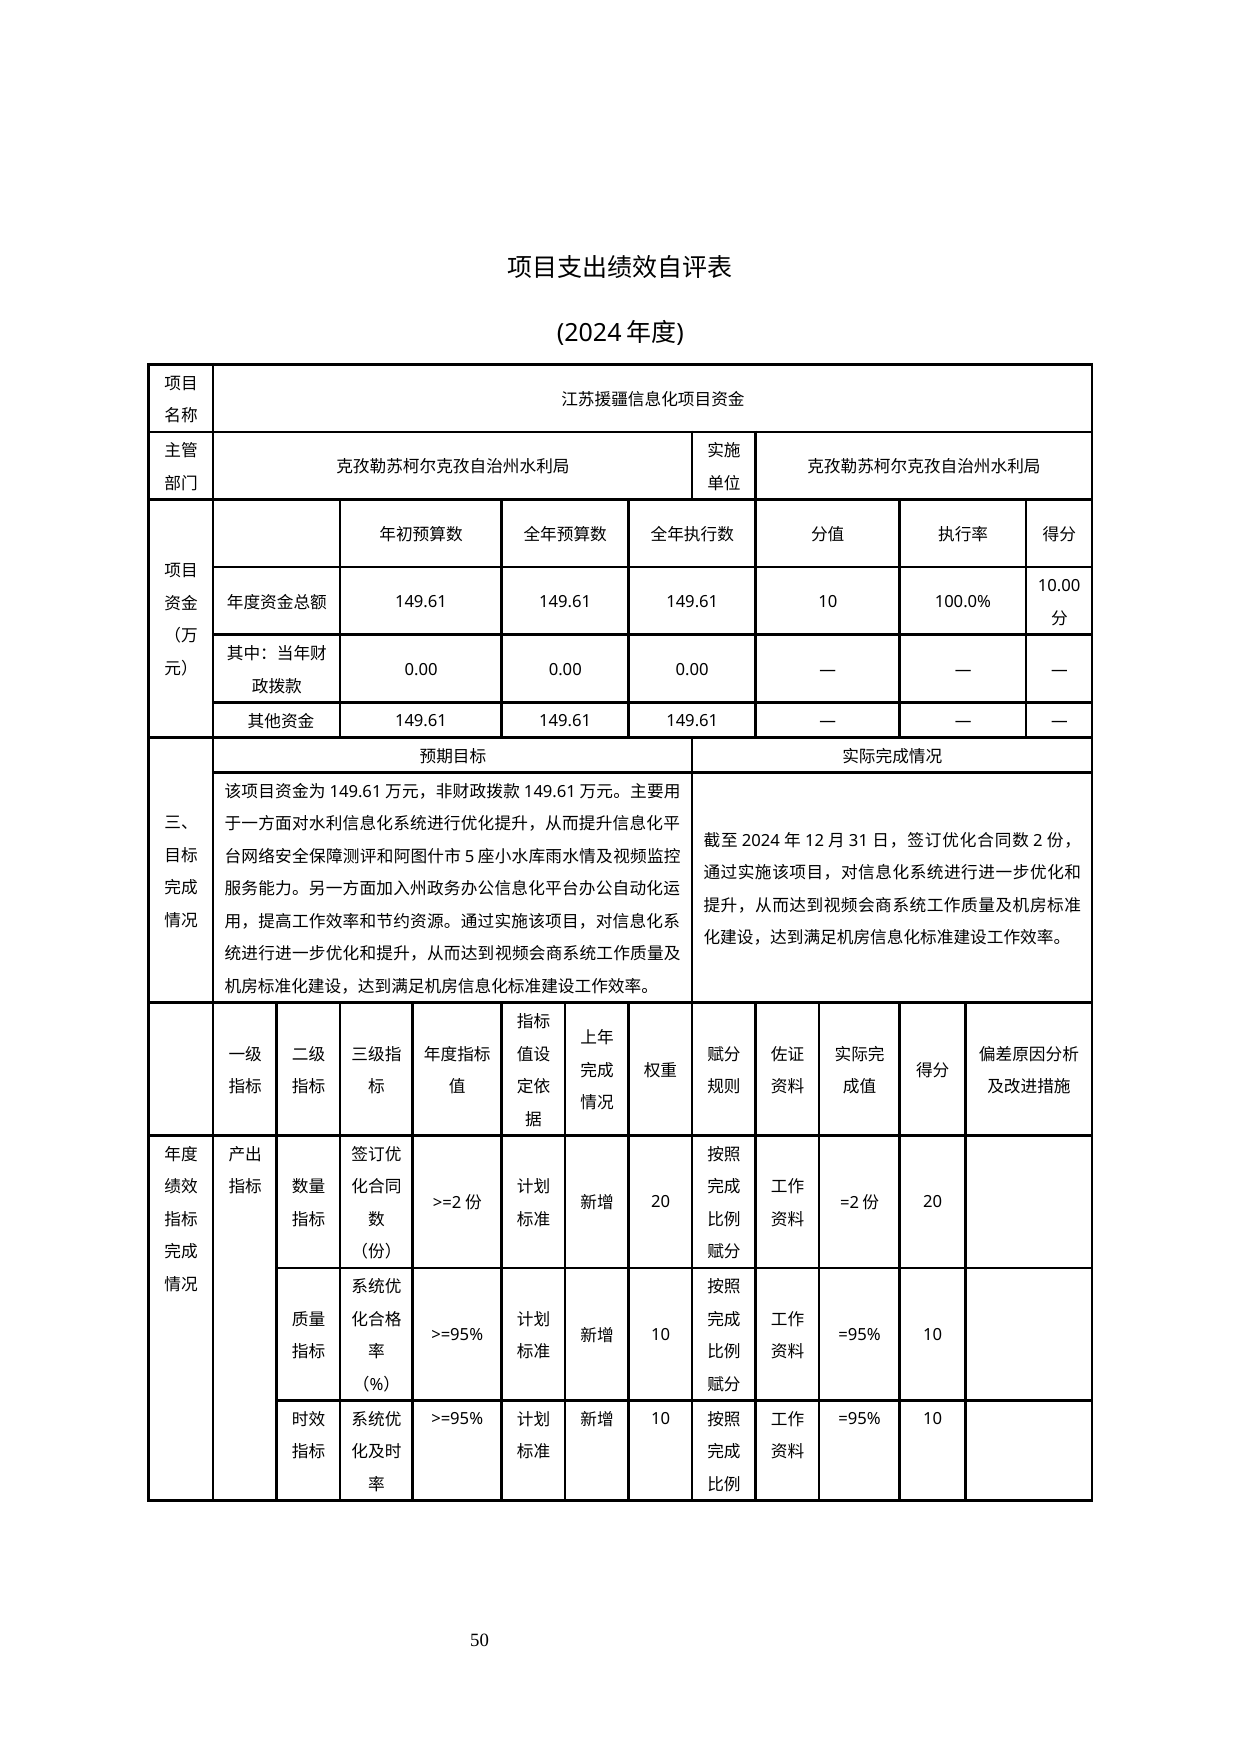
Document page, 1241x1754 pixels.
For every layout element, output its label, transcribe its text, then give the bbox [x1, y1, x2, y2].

table_cell 赋分规则 [693, 1004, 754, 1134]
table_cell 0.00 [503, 636, 627, 701]
table_cell 签订优化合同数（份） [341, 1137, 411, 1266]
table_cell (2024年度) [148, 298, 1092, 363]
table_cell 得分 [901, 1004, 964, 1134]
table_cell 执行率 [901, 501, 1025, 566]
table_cell 系统优化合格率（%） [341, 1269, 411, 1399]
table_cell 工作资料 [757, 1269, 818, 1399]
table_cell 新增 [566, 1269, 627, 1399]
table_cell 指标值设定依据 [503, 1004, 564, 1134]
table_cell 预期目标 [214, 739, 691, 771]
table_cell 实施单位 [693, 433, 754, 498]
table_cell 得分 [1027, 501, 1091, 566]
table_cell 10.00分 [1027, 568, 1091, 633]
table_cell 149.61 [630, 704, 754, 736]
table_cell 0.00 [341, 636, 500, 701]
table_cell 主管部门 [150, 433, 212, 498]
table_cell — [757, 636, 898, 701]
table_cell 计划标准 [503, 1137, 564, 1266]
table_cell 佐证资料 [757, 1004, 818, 1134]
table_cell >=95% [414, 1402, 500, 1499]
table_cell 项目名称 [150, 366, 212, 431]
table_cell 按照完成比例赋分 [693, 1137, 754, 1266]
table_cell [150, 1004, 212, 1134]
table_cell 计划标准 [503, 1402, 564, 1499]
table_cell 该项目资金为149.61万元，非财政拨款149.61万元。主要用于一方面对水利信息化系统进行优化提升，从而提升信息化平台网络安全保障测评和阿图什市5座小水库雨水情及视频监控服务能力。另一方面加入州政务办公信息化平台办公自动化运用，提高工作效率和节约资源。通过实施该项目，对信息化系统进行进一步优化和提升，从而达到视频会商系统工作质量及机房标准化建设，达到满足机房信息化标准建设工作效率。 [214, 774, 691, 1001]
table_cell 上年完成情况 [566, 1004, 627, 1134]
table_cell 产出指标 [214, 1137, 275, 1499]
table_cell 江苏援疆信息化项目资金 [214, 366, 1091, 431]
table_cell 0.00 [630, 636, 754, 701]
table_cell — [1027, 704, 1091, 736]
table_cell 克孜勒苏柯尔克孜自治州水利局 [757, 433, 1091, 498]
table_cell — [757, 704, 898, 736]
table_cell 系统优化及时率（%） [341, 1402, 411, 1499]
table_cell 年初预算数 [341, 501, 500, 566]
table_cell 数量指标 [278, 1137, 339, 1266]
table_header 项目支出绩效自评表 [148, 233, 1092, 298]
table_cell 年度指标值 [414, 1004, 500, 1134]
table_cell 10 [901, 1269, 964, 1399]
table_cell 按照完成比例赋分 [693, 1402, 754, 1499]
table_cell 其他资金 [214, 704, 339, 736]
table_cell 149.61 [341, 704, 500, 736]
table_cell 10 [757, 568, 898, 633]
table_cell 截至2024年12月31日，签订优化合同数2份，通过实施该项目，对信息化系统进行进一步优化和提升，从而达到视频会商系统工作质量及机房标准化建设，达到满足机房信息化标准建设工作效率。 [693, 774, 1091, 1001]
table_cell 10 [630, 1402, 691, 1499]
table_cell [967, 1137, 1091, 1266]
table_cell [967, 1269, 1091, 1399]
table_cell 10 [901, 1402, 964, 1499]
table_cell 149.61 [503, 568, 627, 633]
table_cell 20 [630, 1137, 691, 1266]
table_cell 三、目标完成情况 [150, 739, 212, 1001]
table_cell 实际完成值 [820, 1004, 898, 1134]
table_cell =95% [820, 1269, 898, 1399]
table_cell 项目资金 （万元） [150, 501, 212, 736]
table_cell 三级指标 [341, 1004, 411, 1134]
table_cell — [901, 704, 1025, 736]
table_cell 克孜勒苏柯尔克孜自治州水利局 [214, 433, 691, 498]
table_cell 全年执行数 [630, 501, 754, 566]
table_cell 其中：当年财政拨款 [214, 636, 339, 701]
table_cell >=95% [414, 1269, 500, 1399]
table_cell 工作资料 [757, 1137, 818, 1266]
table_cell [967, 1402, 1091, 1499]
table_cell 149.61 [341, 568, 500, 633]
table_cell 100.0% [901, 568, 1025, 633]
table_cell 新增 [566, 1137, 627, 1266]
table_cell 偏差原因分析及改进措施 [967, 1004, 1091, 1134]
table_cell 二级指标 [278, 1004, 339, 1134]
table_cell [214, 501, 339, 566]
table_cell =95% [820, 1402, 898, 1499]
table_cell 149.61 [630, 568, 754, 633]
table_cell — [1027, 636, 1091, 701]
table_cell 149.61 [503, 704, 627, 736]
table_cell =2份 [820, 1137, 898, 1266]
table_cell 10 [630, 1269, 691, 1399]
table_cell 分值 [757, 501, 898, 566]
table_cell 年度绩效指标完成情况 [150, 1137, 212, 1499]
table_cell 一级指标 [214, 1004, 275, 1134]
table_cell 质量指标 [278, 1269, 339, 1399]
table_cell 时效指标 [278, 1402, 339, 1499]
table_cell 年度资金总额 [214, 568, 339, 633]
table_cell 实际完成情况 [693, 739, 1091, 771]
table_cell 工作资料 [757, 1402, 818, 1499]
table_cell 计划标准 [503, 1269, 564, 1399]
table_cell 按照完成比例赋分 [693, 1269, 754, 1399]
table_cell 权重 [630, 1004, 691, 1134]
table_cell 新增 [566, 1402, 627, 1499]
table_cell 20 [901, 1137, 964, 1266]
table_cell — [901, 636, 1025, 701]
table_cell 全年预算数 [503, 501, 627, 566]
table_cell >=2份 [414, 1137, 500, 1266]
